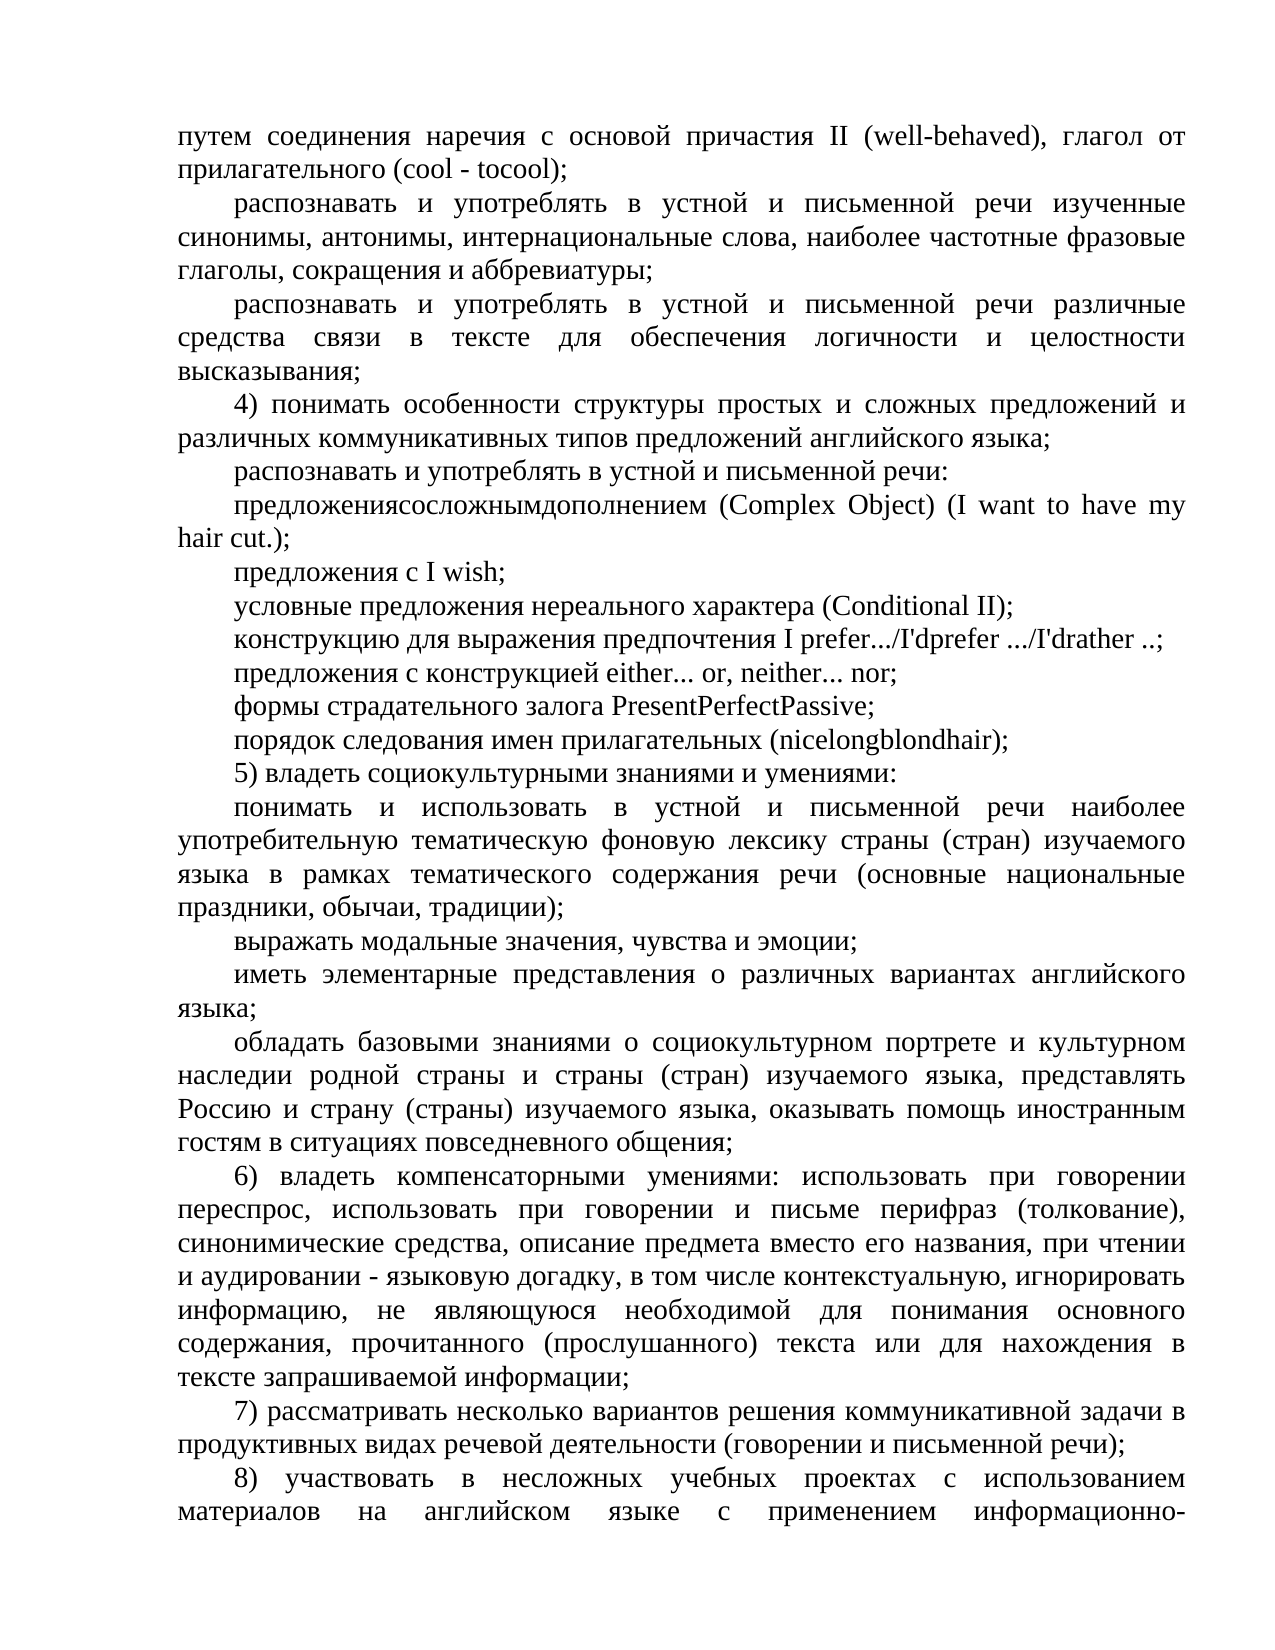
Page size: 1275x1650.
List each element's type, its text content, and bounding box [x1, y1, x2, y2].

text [177, 118, 1186, 185]
text распознавать и употреблять в устной и письменной речи: [177, 453, 1186, 487]
text условные предложения нереального характера (Conditional II); [177, 588, 1186, 621]
text 5) владеть социокультурными знаниями и умениями: [177, 755, 1186, 789]
text предложениясосложнымдополнением (Complex Object) (I want to have my hair cut.); [177, 487, 1186, 554]
text распознавать и употреблять в устной и письменной речи изученные синонимы, антонимы, интернациональные слова, наиболее частотные фразовые глаголы, сокращения и аббревиатуры; [177, 185, 1186, 286]
text предложения с конструкцией either... or, neither... nor; [177, 655, 1186, 688]
text распознавать и употреблять в устной и письменной речи различные средства связи в тексте для обеспечения логичности и целостности высказывания; [177, 286, 1186, 386]
text иметь элементарные представления о различных вариантах английского языка; [177, 957, 1186, 1024]
text 4) понимать особенности структуры простых и сложных предложений и различных коммуникативных типов предложений английского языка; [177, 386, 1186, 453]
text 6) владеть компенсаторными умениями: использовать при говорении переспрос, использовать при говорении и письме перифраз (толкование), синонимические средства, описание предмета вместо его названия, при чтении и аудировании - языковую догадку, в том числе контекстуальную, игнорировать информацию, не являющуюся необходимой для понимания основного содержания, прочитанного (прослушанного) текста или для нахождения в тексте запрашиваемой информации; [177, 1158, 1186, 1393]
text обладать базовыми знаниями о социокультурном портрете и культурном наследии родной страны и страны (стран) изучаемого языка, представлять Россию и страну (страны) изучаемого языка, оказывать помощь иностранным гостям в ситуациях повседневного общения; [177, 1024, 1186, 1158]
text выражать модальные значения, чувства и эмоции; [177, 923, 1186, 957]
text понимать и использовать в устной и письменной речи наиболее употребительную тематическую фоновую лексику страны (стран) изучаемого языка в рамках тематического содержания речи (основные национальные праздники, обычаи, традиции); [177, 789, 1186, 923]
text формы страдательного залога PresentPerfectPassive; [177, 688, 1186, 722]
text 7) рассматривать несколько вариантов решения коммуникативной задачи в продуктивных видах речевой деятельности (говорении и письменной речи); [177, 1393, 1186, 1460]
text конструкцию для выражения предпочтения I prefer.../I'dprefer .../I'drather ..; [177, 621, 1186, 655]
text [177, 1460, 1186, 1527]
text предложения с I wish; [177, 554, 1186, 588]
text порядок следования имен прилагательных (nicelongblondhair); [177, 722, 1186, 755]
